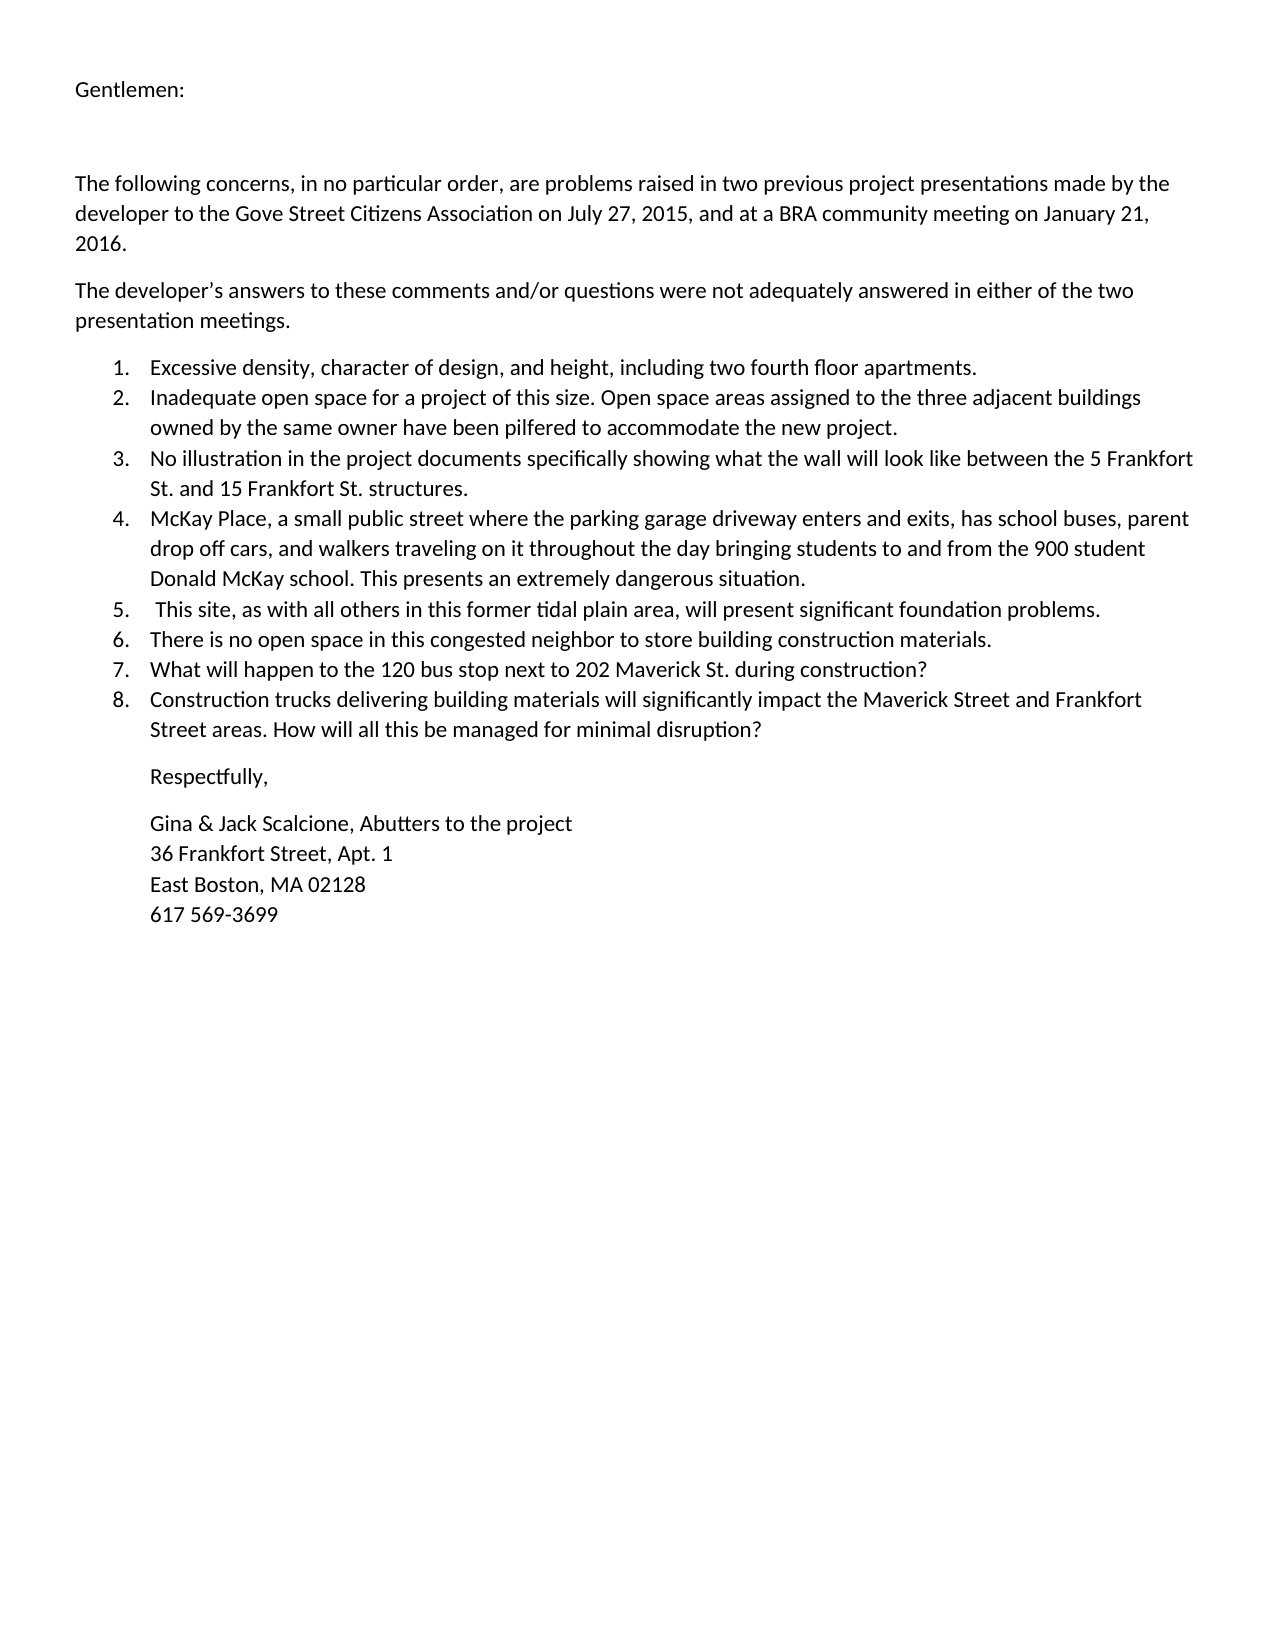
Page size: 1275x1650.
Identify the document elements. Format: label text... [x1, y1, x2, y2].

list This site, as with all others in this former tidal plain area, will present significant foundation problems. [112, 595, 1200, 623]
list There is no open space in this congested neighbor to store building construction materials. [112, 625, 1200, 653]
list Excessive density, character of design, and height, including two fourth floor apartments. [112, 353, 1200, 381]
text Gentlemen: [75, 75, 1200, 103]
list Inadequate open space for a project of this size. Open space areas assigned to the three adjacent buildings owned by the same owner have been pilfered to accommodate the new project. [112, 383, 1200, 442]
list Gina & Jack Scalcione, Abutters to the project 36 Frankfort Street, Apt. 1 East Boston, MA 02128 617 569-3699 [150, 809, 1200, 928]
list No illustration in the project documents specifically showing what the wall will look like between the 5 Frankfort St. and 15 Frankfort St. structures. [112, 444, 1200, 502]
text Respectfully, [150, 762, 1200, 791]
list What will happen to the 120 bus stop next to 202 Maverick St. during construction? [112, 655, 1200, 683]
list Construction trucks delivering building materials will significantly impact the Maverick Street and Frankfort Street areas. How will all this be managed for minimal disruption? [112, 685, 1200, 744]
text The following concerns, in no particular order, are problems raised in two previous project presentations made by the developer to the Gove Street Citizens Association on July 27, 2015, and at a BRA community meeting on January 21, 2016. [75, 169, 1200, 257]
text The developer’s answers to these comments and/or questions were not adequately answered in either of the two presentation meetings. [75, 276, 1200, 334]
list McKay Place, a small public street where the parking garage driveway enters and exits, has school buses, parent drop off cars, and walkers traveling on it throughout the day bringing students to and from the 900 student Donald McKay school. This presents an extremely dangerous situation. [112, 504, 1200, 593]
